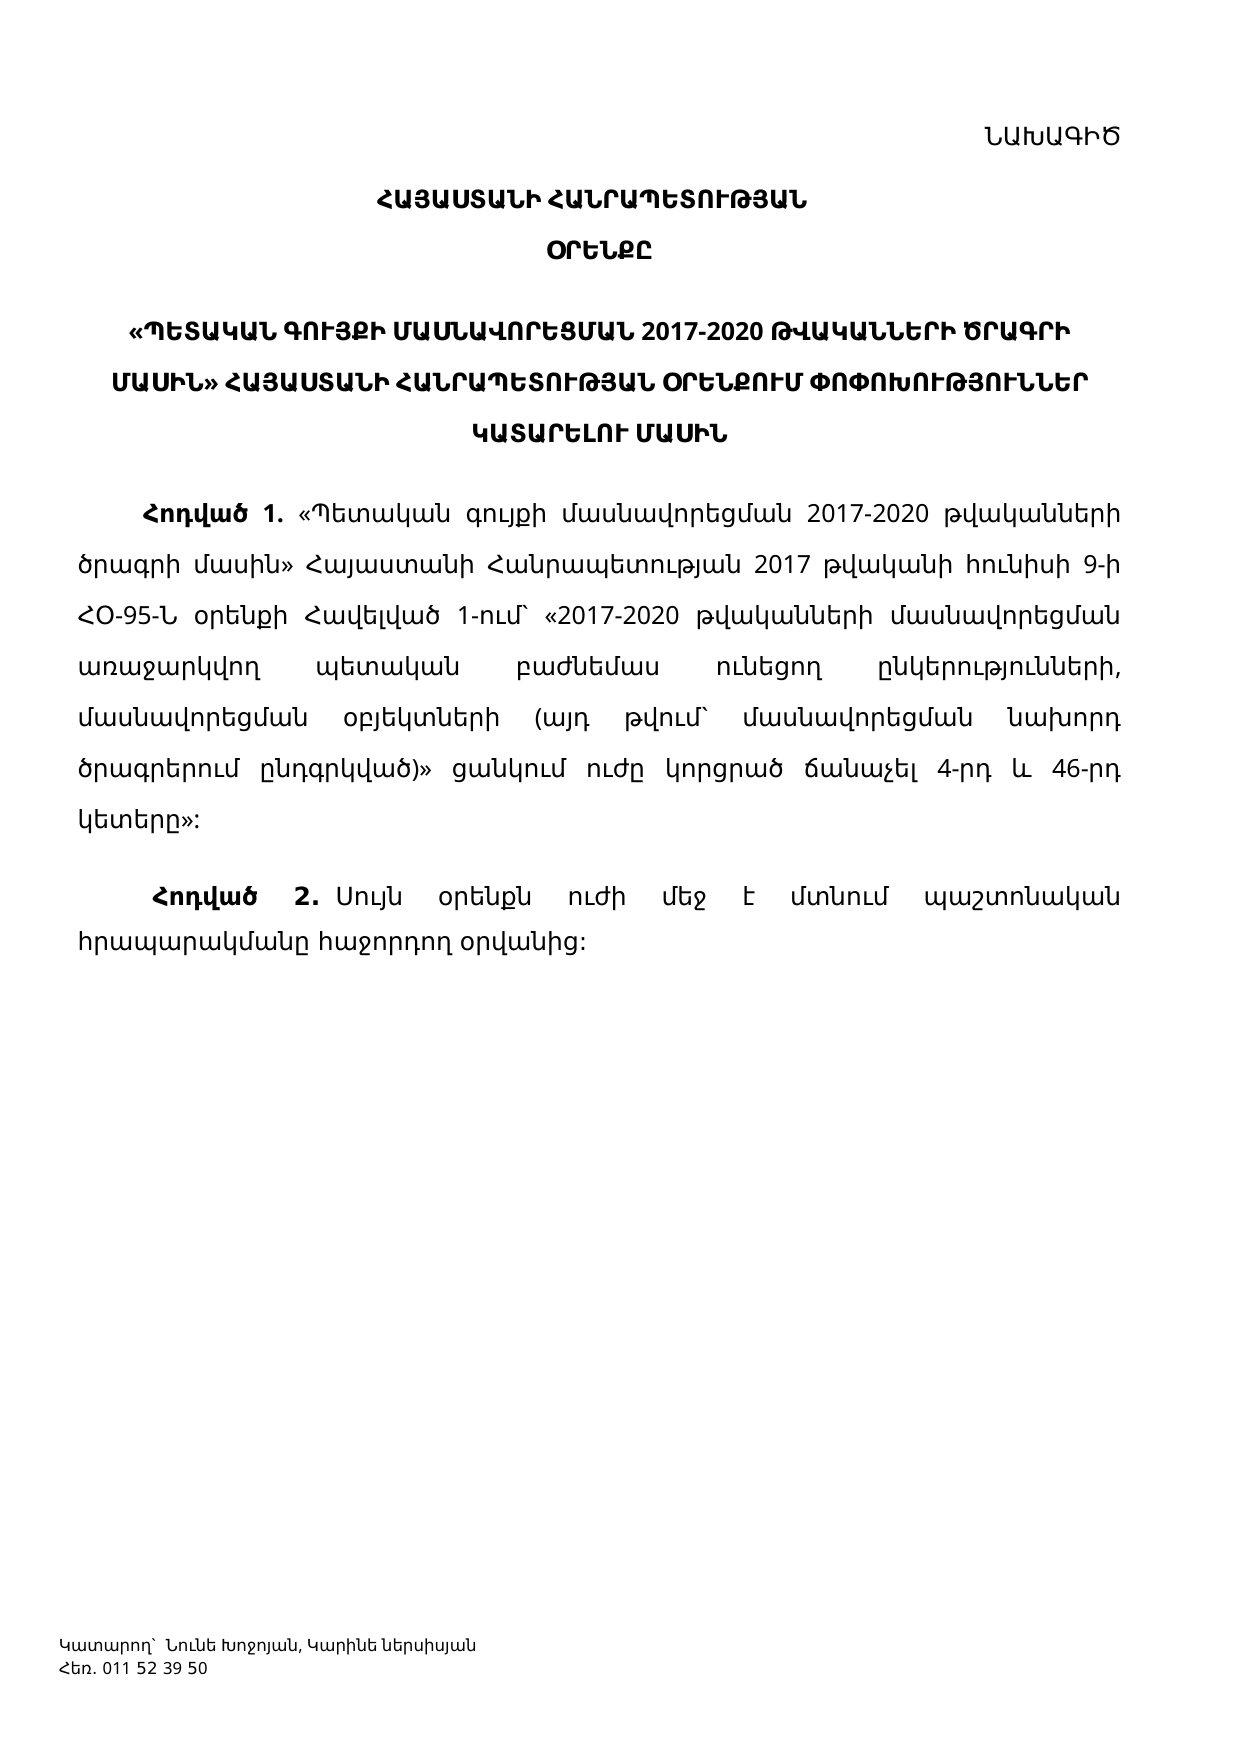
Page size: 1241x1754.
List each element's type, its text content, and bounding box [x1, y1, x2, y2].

text ՀԱՅԱՍՏԱՆԻ ՀԱՆՐԱՊԵՏՈՒԹՅԱՆ ՕՐԵՆՔԸ [77, 182, 1122, 267]
text Հոդված 2. Սույն օրենքն ուժի մեջ է մտնում պաշտոնական հրապարակմանը հաջորդող օրվանից: [77, 882, 1122, 956]
text Հոդված 1. «Պետական գույքի մասնավորեցման 2017-2020 թվականների ծրագրի մասին» Հայաստանի Հանրապետության 2017 թվականի հունիսի 9-ի ՀՕ-95-Ն օրենքի Հավելված 1-ում` «2017-2020 թվականների մասնավորեցման առաջարկվող պետական բաժնեմաս ունեցող ընկերությունների, մասնավորեցման օբյեկտների (այդ թվում` մասնավորեցման նախորդ ծրագրերում ընդգրկված)» ցանկում ուժը կորցրած ճանաչել 4-րդ և 46-րդ կետերը»: [77, 496, 1122, 836]
text «ՊԵՏԱԿԱՆ ԳՈՒՅՔԻ ՄԱՍՆԱՎՈՐԵՑՄԱՆ 2017-2020 ԹՎԱԿԱՆՆԵՐԻ ԾՐԱԳՐԻ ՄԱՍԻՆ» ՀԱՅԱՍՏԱՆԻ ՀԱՆՐԱՊԵՏՈՒԹՅԱՆ ՕՐԵՆՔՈՒՄ ՓՈՓՈԽՈՒԹՅՈՒՆՆԵՐ ԿԱՏԱՐԵԼՈՒ ՄԱՍԻՆ [77, 313, 1122, 449]
text ՆԱԽԱԳԻԾ [77, 118, 1122, 153]
